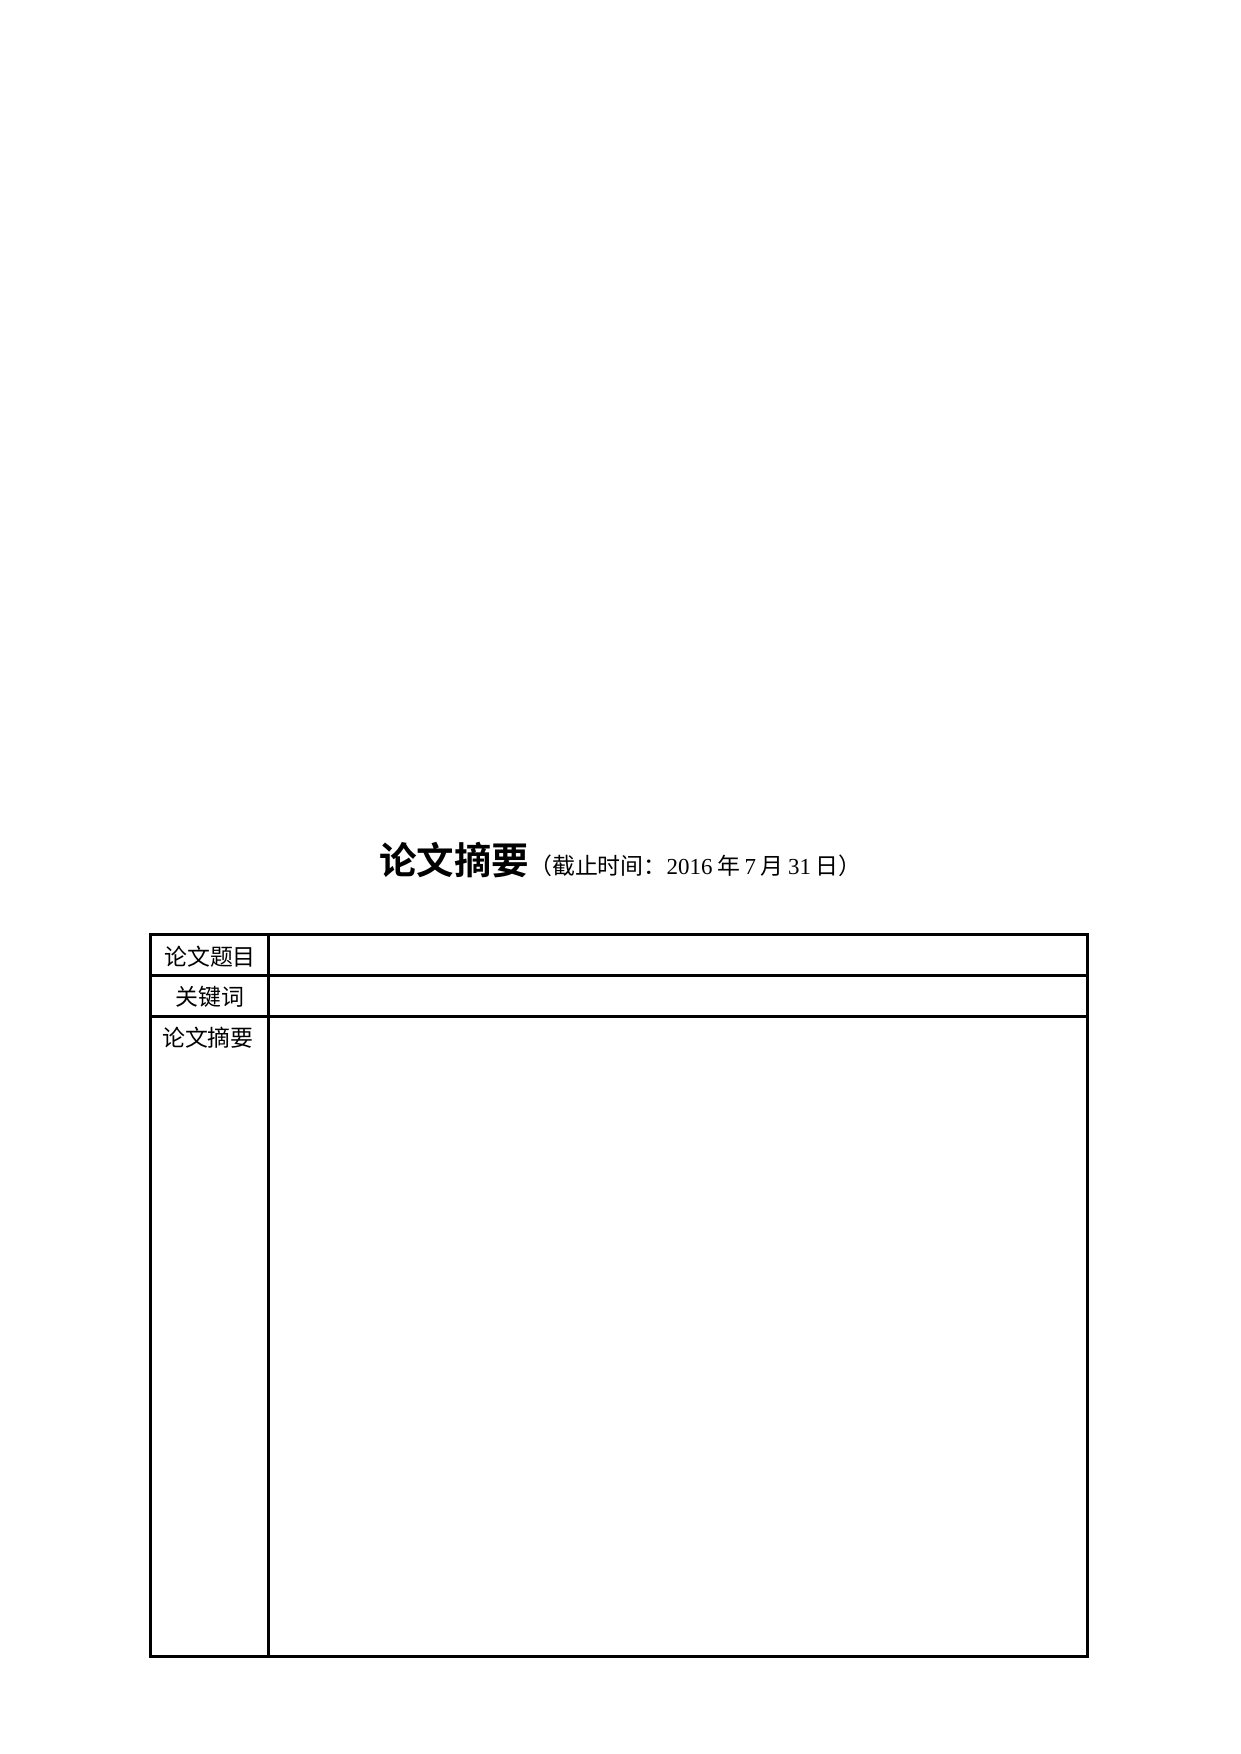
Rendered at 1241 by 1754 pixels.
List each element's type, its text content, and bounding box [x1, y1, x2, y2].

table_cell [270, 977, 1086, 1014]
table_header 论文题目 [152, 936, 267, 974]
table_header [270, 936, 1086, 974]
table_cell 论文摘要 [152, 1018, 267, 1655]
table_cell 关键词 [152, 977, 267, 1014]
table_cell [270, 1018, 1086, 1655]
text 论文摘要（截止时间：2016年7月31日） [136, 821, 1104, 896]
